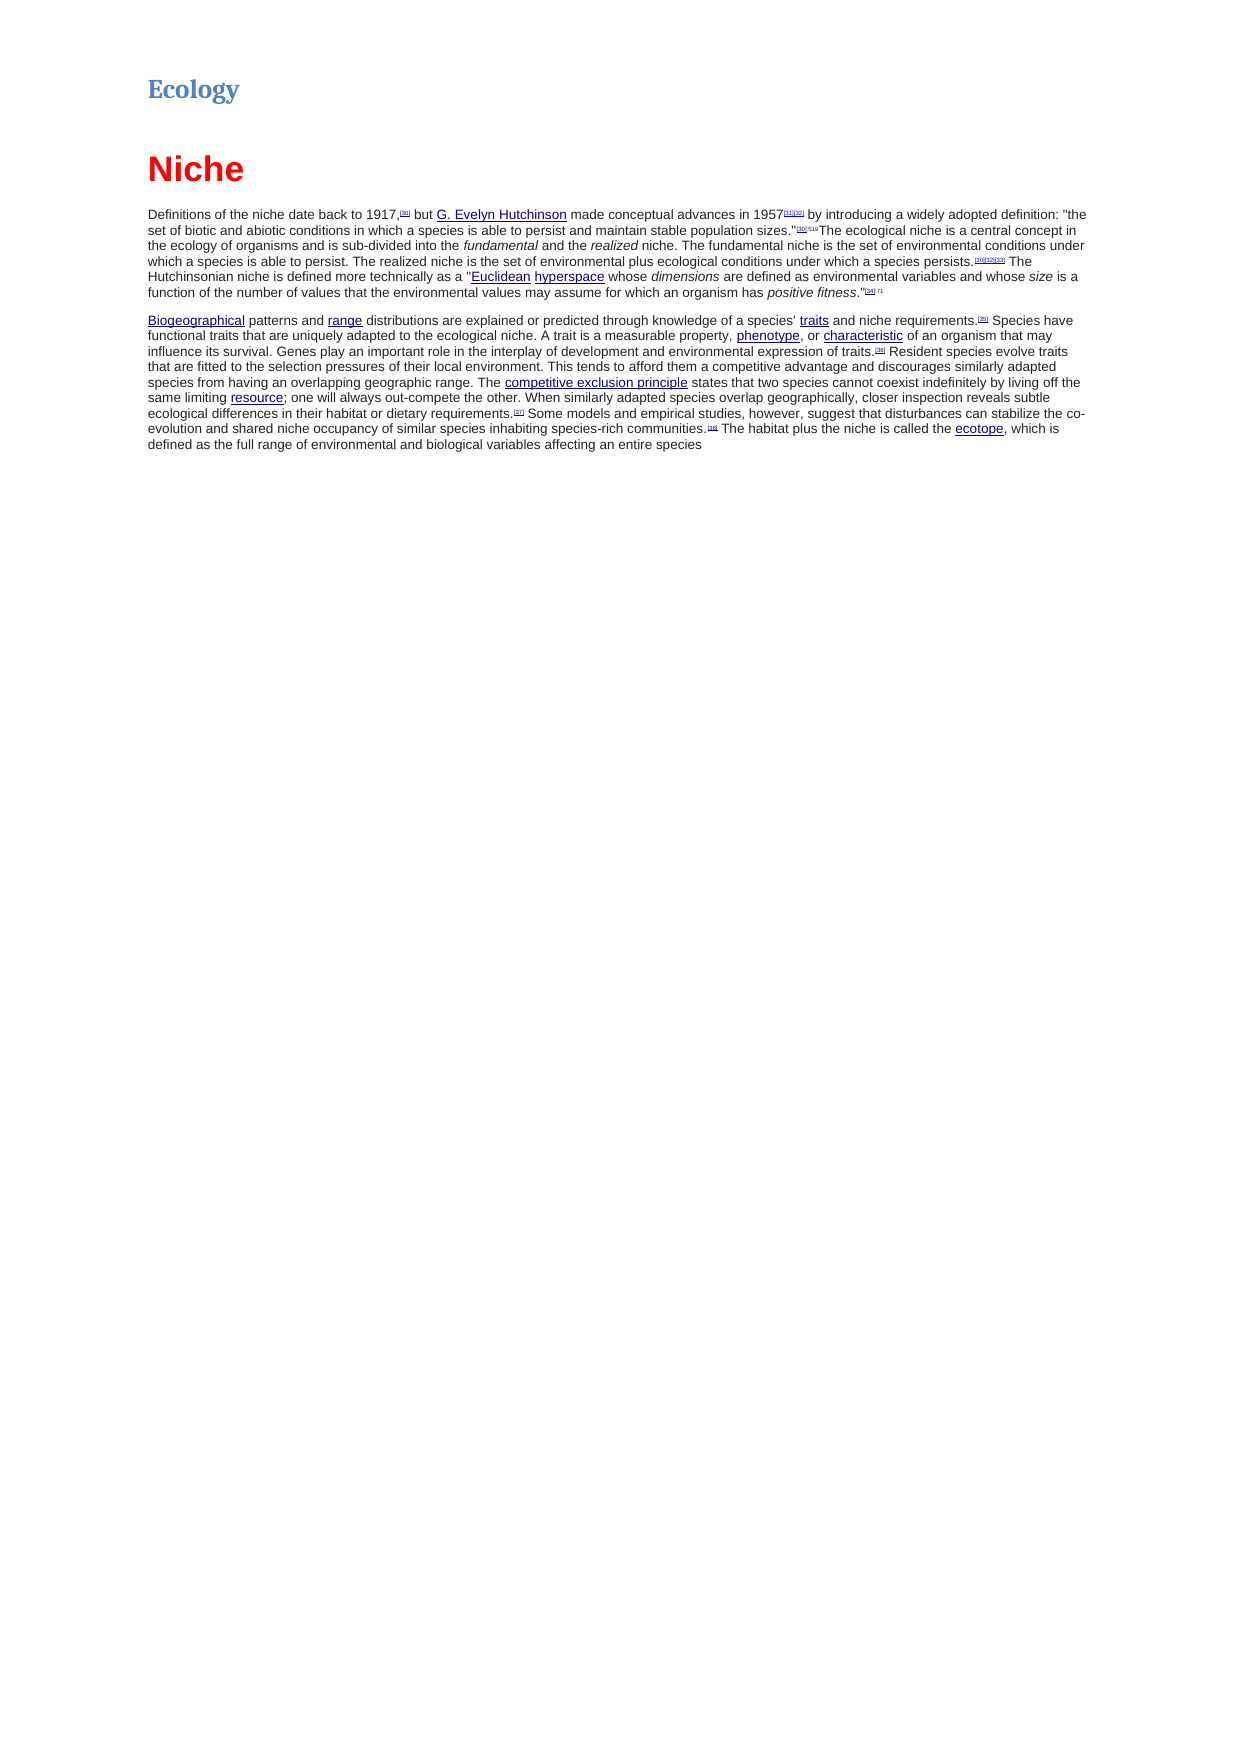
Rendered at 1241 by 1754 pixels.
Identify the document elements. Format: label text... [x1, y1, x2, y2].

text Biogeographical patterns and range distributions are explained or predicted through knowledge of a species' traits and niche requirements.[35] Species have functional traits that are uniquely adapted to the ecological niche. A trait is a measurable property, phenotype, or characteristic of an organism that may influence its survival. Genes play an important role in the interplay of development and environmental expression of traits.[36] Resident species evolve traits that are fitted to the selection pressures of their local environment. This tends to afford them a competitive advantage and discourages similarly adapted species from having an overlapping geographic range. The competitive exclusion principle states that two species cannot coexist indefinitely by living off the same limiting resource; one will always out-compete the other. When similarly adapted species overlap geographically, closer inspection reveals subtle ecological differences in their habitat or dietary requirements.[37] Some models and empirical studies, however, suggest that disturbances can stabilize the co-evolution and shared niche occupancy of similar species inhabiting species-rich communities.[38] The habitat plus the niche is called the ecotope, which is defined as the full range of environmental and biological variables affecting an entire species [148, 313, 1092, 452]
text Definitions of the niche date back to 1917,[30] but G. Evelyn Hutchinson made conceptual advances in 1957[31][32] by introducing a widely adopted definition: "the set of biotic and abiotic conditions in which a species is able to persist and maintain stable population sizes."[30]:519The ecological niche is a central concept in the ecology of organisms and is sub-divided into the fundamental and the realized niche. The fundamental niche is the set of environmental conditions under which a species is able to persist. The realized niche is the set of environmental plus ecological conditions under which a species persists.[30][32][33] The Hutchinsonian niche is defined more technically as a "Euclidean hyperspace whose dimensions are defined as environmental variables and whose size is a function of the number of values that the environmental values may assume for which an organism has positive fitness."[34]:71 [148, 207, 1092, 300]
subtitle Niche [148, 148, 1092, 188]
